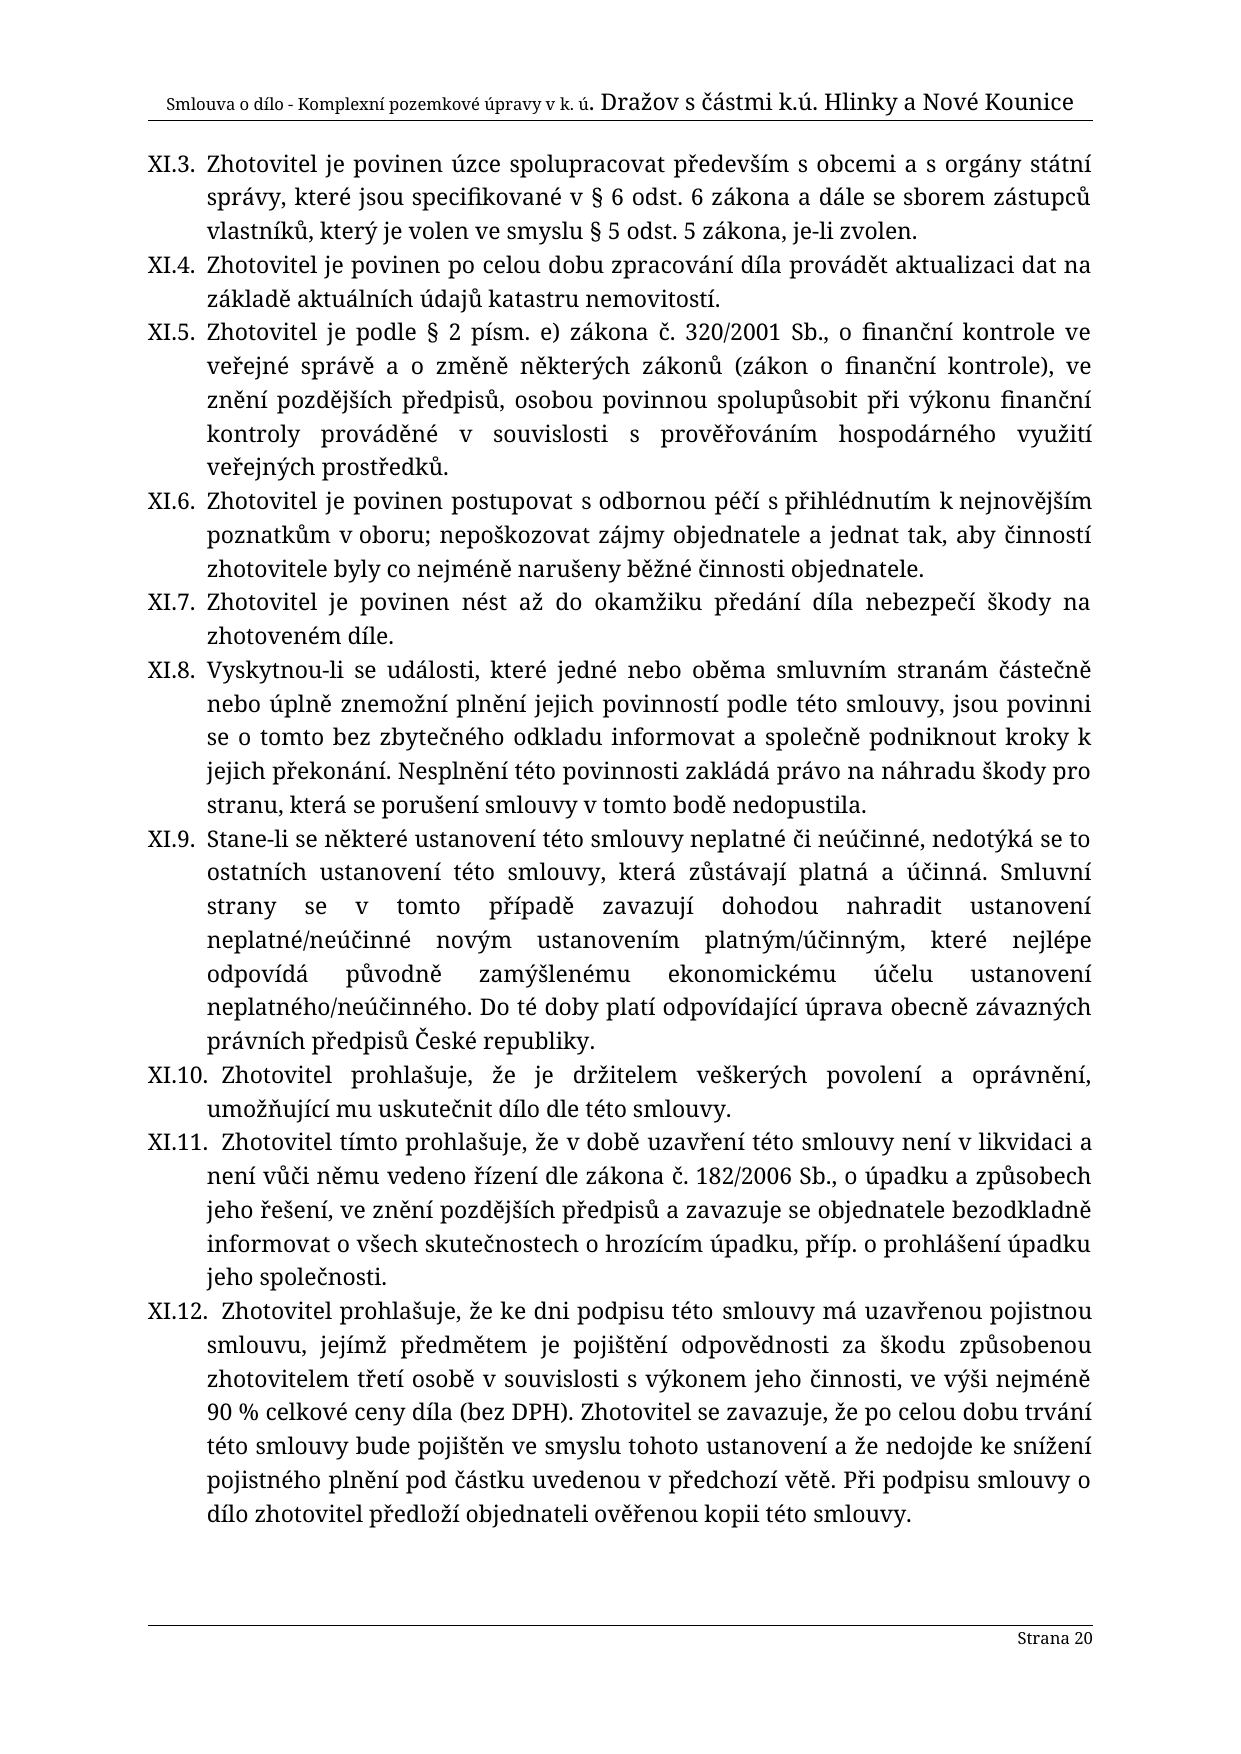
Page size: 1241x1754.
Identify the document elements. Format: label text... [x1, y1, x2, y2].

list Zhotovitel je povinen úzce spolupracovat především s obcemi a s orgány státní správy, které jsou specifikované v § 6 odst. 6 zákona a dále se sborem zástupců vlastníků, který je volen ve smyslu § 5 odst. 5 zákona, je-li zvolen. [148, 148, 1093, 246]
list Zhotovitel je podle § 2 písm. e) zákona č. 320/2001 Sb., o finanční kontrole ve veřejné správě a o změně některých zákonů (zákon o finanční kontrole), ve znění pozdějších předpisů, osobou povinnou spolupůsobit při výkonu finanční kontroly prováděné v souvislosti s prověřováním hospodárného využití veřejných prostředků. [148, 316, 1093, 483]
list Vyskytnou-li se události, které jedné nebo oběma smluvním stranám částečně nebo úplně znemožní plnění jejich povinností podle této smlouvy, jsou povinni se o tomto bez zbytečného odkladu informovat a společně podniknout kroky k jejich překonání. Nesplnění této povinnosti zakládá právo na náhradu škody pro stranu, která se porušení smlouvy v tomto bodě nedopustila. [148, 654, 1093, 820]
list Zhotovitel prohlašuje, že ke dni podpisu této smlouvy má uzavřenou pojistnou smlouvu, jejímž předmětem je pojištění odpovědnosti za škodu způsobenou zhotovitelem třetí osobě v souvislosti s výkonem jeho činnosti, ve výši nejméně 90 % celkové ceny díla (bez DPH). Zhotovitel se zavazuje, že po celou dobu trvání této smlouvy bude pojištěn ve smyslu tohoto ustanovení a že nedojde ke snížení pojistného plnění pod částku uvedenou v předchozí větě. Při podpisu smlouvy o dílo zhotovitel předloží objednateli ověřenou kopii této smlouvy. [148, 1295, 1093, 1529]
list Zhotovitel je povinen nést až do okamžiku předání díla nebezpečí škody na zhotoveném díle. [148, 586, 1093, 651]
list Zhotovitel je povinen postupovat s odbornou péčí s přihlédnutím k nejnovějším poznatkům v oboru; nepoškozovat zájmy objednatele a jednat tak, aby činností zhotovitele byly co nejméně narušeny běžné činnosti objednatele. [148, 485, 1093, 584]
list Zhotovitel prohlašuje, že je držitelem veškerých povolení a oprávnění, umožňující mu uskutečnit dílo dle této smlouvy. [148, 1059, 1093, 1124]
list Stane-li se některé ustanovení této smlouvy neplatné či neúčinné, nedotýká se to ostatních ustanovení této smlouvy, která zůstávají platná a účinná. Smluvní strany se v tomto případě zavazují dohodou nahradit ustanovení neplatné/neúčinné novým ustanovením platným/účinným, které nejlépe odpovídá původně zamýšlenému ekonomickému účelu ustanovení neplatného/neúčinného. Do té doby platí odpovídající úprava obecně závazných právních předpisů České republiky. [148, 823, 1093, 1056]
list Zhotovitel je povinen po celou dobu zpracování díla provádět aktualizaci dat na základě aktuálních údajů katastru nemovitostí. [148, 249, 1093, 314]
list Zhotovitel tímto prohlašuje, že v době uzavření této smlouvy není v likvidaci a není vůči němu vedeno řízení dle zákona č. 182/2006 Sb., o úpadku a způsobech jeho řešení, ve znění pozdějších předpisů a zavazuje se objednatele bezodkladně informovat o všech skutečnostech o hrozícím úpadku, příp. o prohlášení úpadku jeho společnosti. [148, 1126, 1093, 1293]
